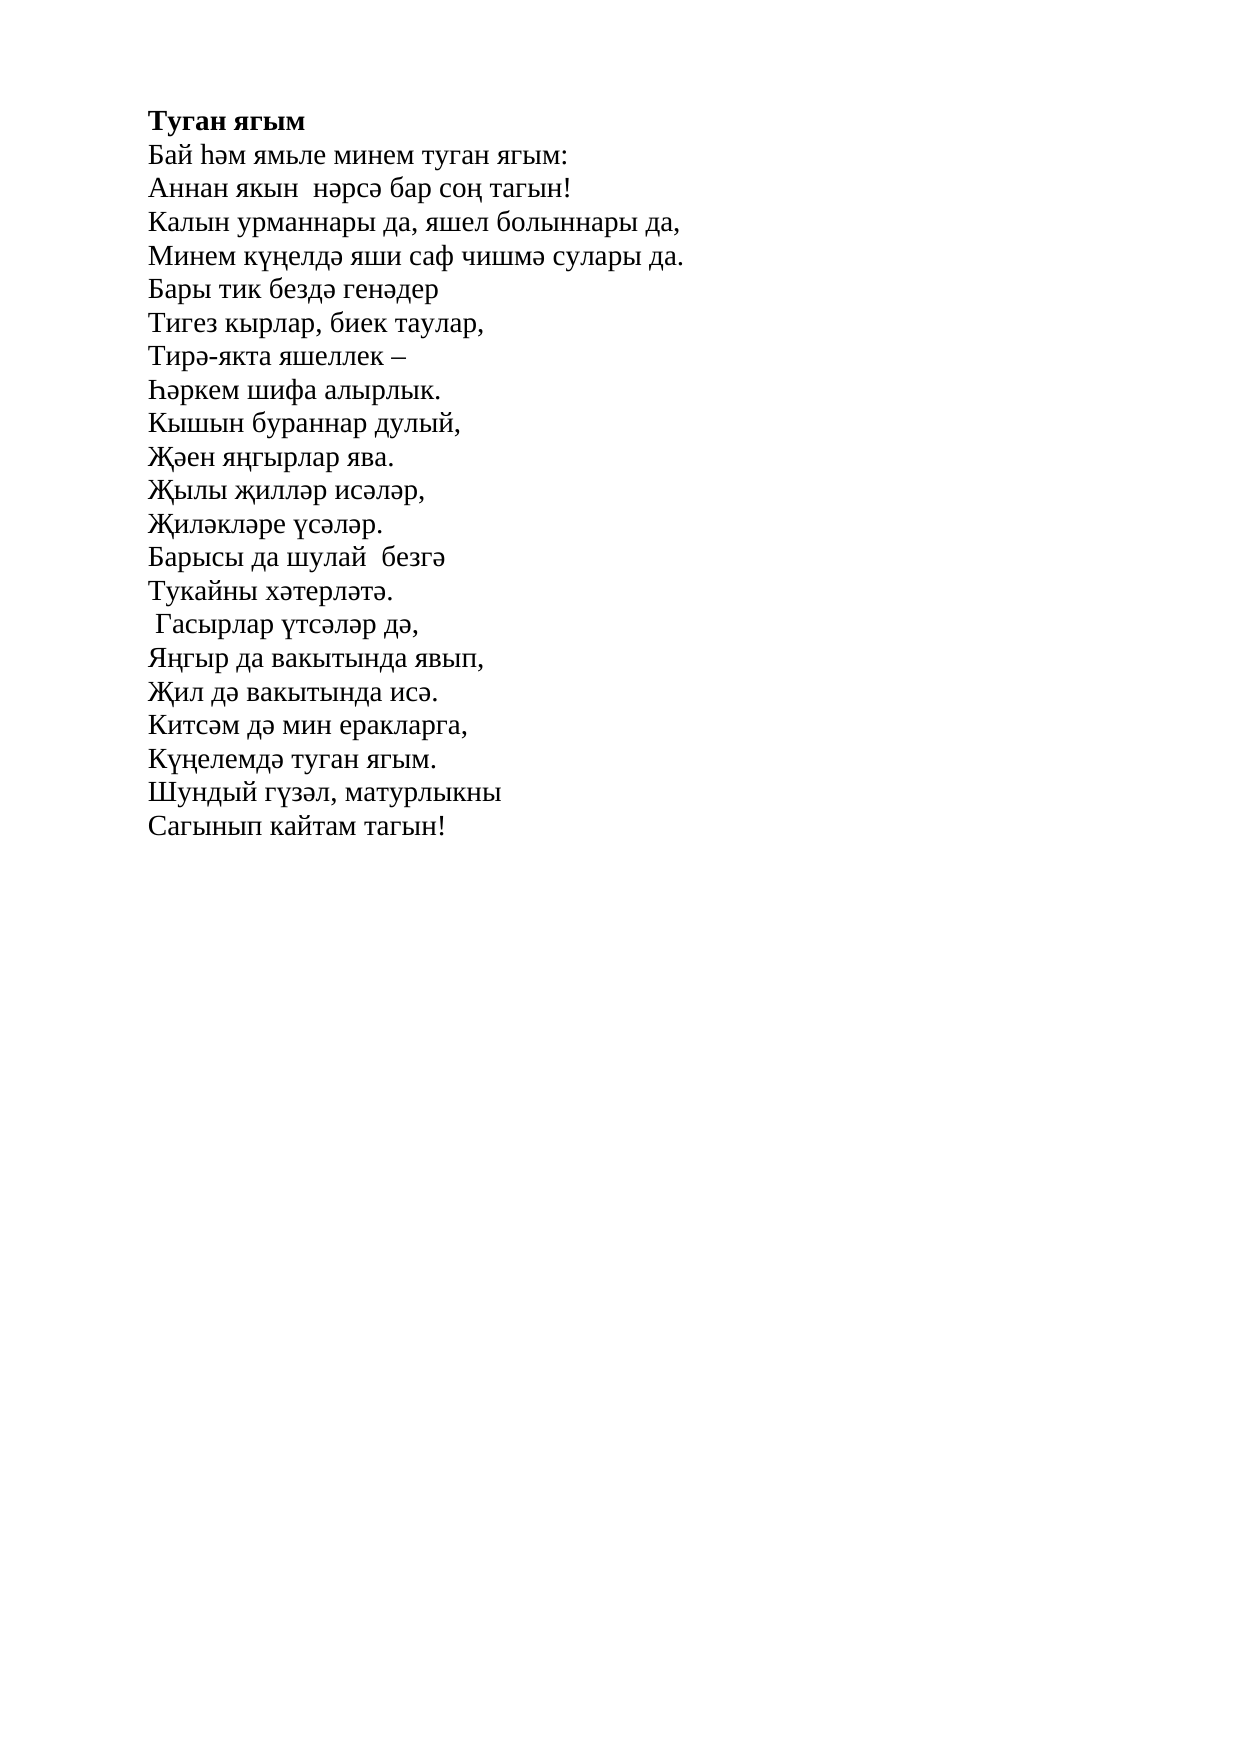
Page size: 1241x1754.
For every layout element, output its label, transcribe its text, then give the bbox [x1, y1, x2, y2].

text Җил дә вакытында исә. [148, 674, 1152, 707]
text Җиләкләре үсәләр. [148, 506, 1152, 539]
text Тукайны хәтерләтә. [148, 573, 1152, 607]
text Тирә-якта яшеллек – [148, 338, 1152, 372]
text Туган ягым [148, 103, 1152, 137]
text Аннан якын нәрсә бар соң тагын! [148, 171, 1152, 204]
text Калын урманнары да, яшел болыннары да, [148, 204, 1152, 238]
text Бай һәм ямьле минем туган ягым: [148, 137, 1152, 171]
text Барысы да шулай безгә [148, 539, 1152, 573]
text Күңелемдә туган ягым. [148, 741, 1152, 774]
text Тигез кырлар, биек таулар, [148, 305, 1152, 338]
text Шундый гүзәл, матурлыкны [148, 774, 1152, 808]
text Бары тик бездә генәдер [148, 271, 1152, 305]
text Яңгыр да вакытында явып, [148, 640, 1152, 674]
text Минем күңелдә яши саф чишмә сулары да. [148, 238, 1152, 271]
text Һәркем шифа алырлык. [148, 372, 1152, 405]
text Кышын бураннар дулый, [148, 405, 1152, 439]
text Гасырлар үтсәләр дә, [148, 607, 1152, 640]
text Җылы җилләр исәләр, [148, 472, 1152, 506]
text Китсәм дә мин еракларга, [148, 707, 1152, 741]
text Сагынып кайтам тагын! [148, 808, 1152, 841]
text Җәен яңгырлар ява. [148, 439, 1152, 472]
